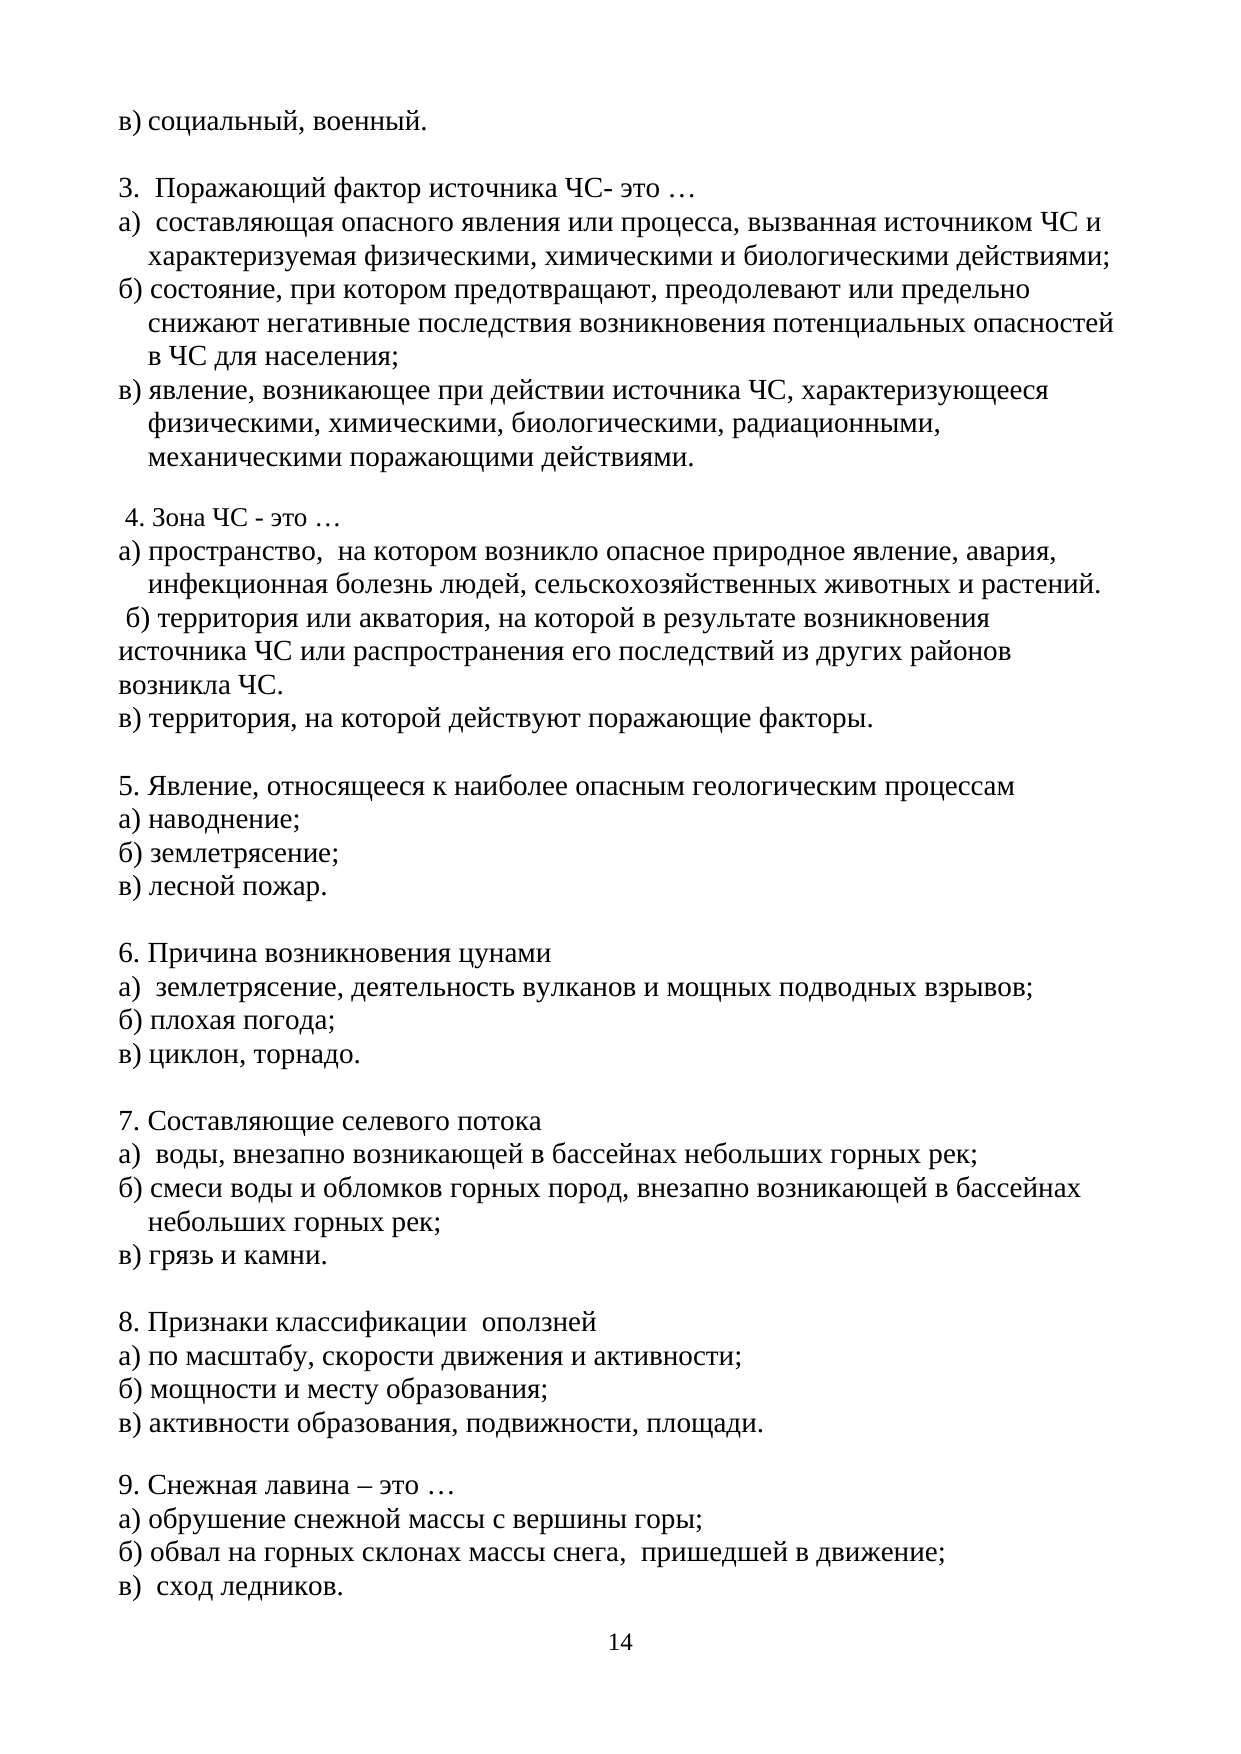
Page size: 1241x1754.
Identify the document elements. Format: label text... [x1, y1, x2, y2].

text а) воды, внезапно возникающей в бассейнах небольших горных рек; [118, 1137, 1122, 1170]
text в) активности образования, подвижности, площади. [118, 1405, 1122, 1438]
text а) по масштабу, скорости движения и активности; [118, 1338, 1122, 1371]
text а) землетрясение, деятельность вулканов и мощных подводных взрывов; [118, 969, 1122, 1002]
text в) территория, на которой действуют поражающие факторы. [118, 701, 1122, 734]
text 3. Поражающий фактор источника ЧС- это … [118, 171, 1122, 204]
text а) наводнение; [118, 801, 1122, 835]
text б) мощности и месту образования; [118, 1371, 1122, 1405]
text в) сход ледников. [118, 1568, 1122, 1601]
text в) циклон, торнадо. [118, 1036, 1122, 1069]
text 4. Зона ЧС - это … [118, 501, 1122, 532]
text б) землетрясение; [118, 835, 1122, 868]
text 8. Признаки классификации оползней [118, 1304, 1122, 1338]
text 7. Составляющие селевого потока [118, 1103, 1122, 1137]
text б) обвал на горных склонах массы снега, пришедшей в движение; [118, 1534, 1122, 1568]
text б) плохая погода; [118, 1002, 1122, 1036]
text в) явление, возникающее при действии источника ЧС, характеризующееся физическими, химическими, биологическими, радиационными, механическими поражающими действиями. [118, 372, 1122, 472]
text 9. Снежная лавина – это … [118, 1467, 1122, 1501]
text 6. Причина возникновения цунами [118, 935, 1122, 969]
list социальный, военный. [118, 103, 1122, 137]
text 5. Явление, относящееся к наиболее опасным геологическим процессам [118, 768, 1122, 801]
text в) лесной пожар. [118, 868, 1122, 902]
text а) пространство, на котором возникло опасное природное явление, авария, инфекционная болезнь людей, сельскохозяйственных животных и растений. [118, 533, 1122, 600]
text б) смеси воды и обломков горных пород, внезапно возникающей в бассейнах небольших горных рек; [118, 1170, 1122, 1237]
text а) обрушение снежной массы с вершины горы; [118, 1501, 1122, 1534]
text а) составляющая опасного явления или процесса, вызванная источником ЧС и характеризуемая физическими, химическими и биологическими действиями; [118, 204, 1122, 271]
text в) грязь и камни. [118, 1237, 1122, 1271]
text б) состояние, при котором предотвращают, преодолевают или предельно снижают негативные последствия возникновения потенциальных опасностей в ЧС для населения; [118, 271, 1122, 372]
text б) территория или акватория, на которой в результате возникновения источника ЧС или распространения его последствий из других районов возникла ЧС. [118, 600, 1122, 701]
